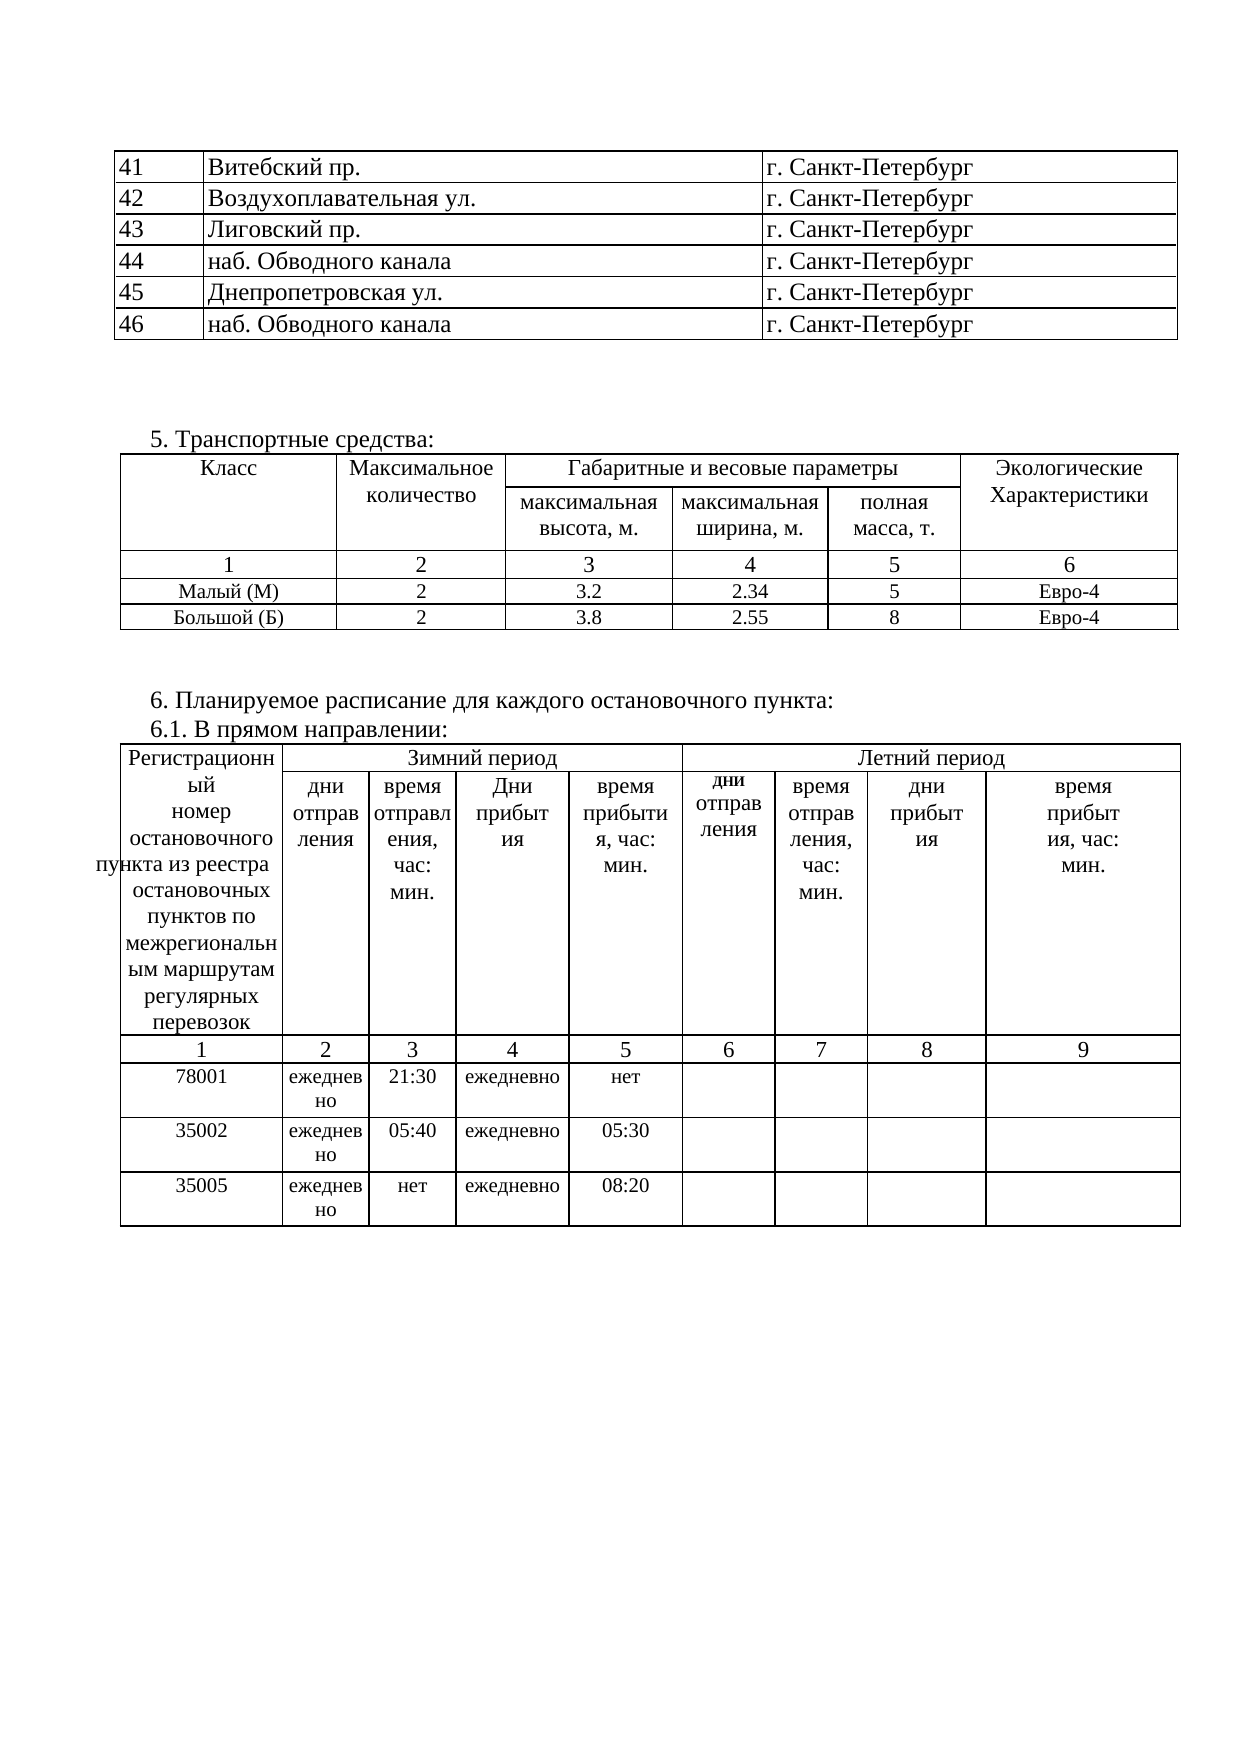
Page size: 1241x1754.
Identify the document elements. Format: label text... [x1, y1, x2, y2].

table_cell [868, 1173, 985, 1225]
table_cell 8 [868, 1036, 985, 1062]
table_cell Лиговский пр. [204, 215, 762, 244]
table_cell время отправ ления, час: мин. [776, 772, 867, 1034]
table_cell 42 [115, 183, 203, 213]
table_cell Дни прибыт ия [457, 772, 568, 1034]
table_cell 41 [115, 152, 203, 181]
table_cell 2 [337, 605, 505, 629]
table_cell 1 [121, 1036, 282, 1062]
table_cell [868, 1064, 985, 1117]
table_cell Днепропетровская ул. [204, 277, 762, 307]
table_cell 6 [961, 551, 1177, 577]
table_cell 35002 [121, 1118, 282, 1171]
table_cell 8 [829, 605, 960, 629]
table_header Зимний период [283, 745, 682, 771]
text 6. Планируемое расписание для каждого остановочного пункта: [150, 685, 1090, 714]
table_cell г. Санкт-Петербург [763, 307, 1177, 339]
table_cell [776, 1173, 867, 1225]
table_cell [776, 1118, 867, 1171]
table_cell нет [570, 1064, 682, 1117]
table_cell 3.8 [506, 605, 672, 629]
table_cell г. Санкт-Петербург [763, 213, 1177, 244]
table_cell 08:20 [570, 1173, 682, 1225]
table_cell 05:30 [570, 1118, 682, 1171]
table_cell ежедневно [457, 1118, 568, 1171]
table_cell 4 [673, 551, 827, 577]
table_cell [987, 1173, 1180, 1225]
table_cell время прибыт ия, час: мин. [987, 772, 1180, 1034]
table_cell г. Санкт-Петербург [763, 152, 1177, 181]
table_cell Малый (М) [121, 579, 336, 603]
table_cell 5 [570, 1036, 682, 1062]
table_cell Большой (Б) [121, 605, 336, 629]
table_header Габаритные и весовые параметры [506, 455, 960, 486]
table_cell 78001 [121, 1064, 282, 1117]
table_cell наб. Обводного канала [204, 309, 762, 339]
table_cell 2 [283, 1036, 368, 1062]
table_cell 05:40 [370, 1118, 455, 1171]
table_cell 2 [337, 579, 505, 603]
table_cell 4 [457, 1036, 568, 1062]
table_cell г. Санкт-Петербург [763, 181, 1177, 213]
table_cell [776, 1064, 867, 1117]
table_cell дни прибыт ия [868, 772, 985, 1034]
table_cell ежедневно [457, 1064, 568, 1117]
table_cell 9 [987, 1036, 1180, 1062]
table_cell 43 [115, 214, 203, 244]
table_cell максимальная высота, м. [506, 488, 672, 549]
table_cell ежедневно [283, 1173, 368, 1225]
table_cell время прибыти я, час: мин. [570, 772, 682, 1034]
table_cell Витебский пр. [204, 152, 762, 181]
table_cell [987, 1064, 1180, 1117]
table_cell максимальная ширина, м. [673, 488, 827, 549]
table_cell 2.55 [673, 605, 827, 629]
table_cell ежедневно [283, 1064, 368, 1117]
table_cell [683, 1118, 774, 1171]
table_cell 1 [121, 551, 336, 577]
table_cell ежедневно [283, 1118, 368, 1171]
table_header Регистрационный номер остановочного пункта из реестра остановочных пунктов по межрегиональным маршрутам регулярных перевозок [121, 745, 282, 1034]
table_header Класс [121, 455, 336, 549]
table_cell 3.2 [506, 579, 672, 603]
table_cell 45 [115, 277, 203, 307]
table_cell [683, 1064, 774, 1117]
table_cell Евро-4 [961, 579, 1177, 603]
table_cell [868, 1118, 985, 1171]
table_cell [987, 1118, 1180, 1171]
table_cell 3 [370, 1036, 455, 1062]
table_cell нет [370, 1173, 455, 1225]
table_cell [683, 1173, 774, 1225]
table_cell 44 [115, 245, 203, 276]
table_cell полная масса, т. [829, 488, 960, 549]
table_cell 3 [506, 551, 672, 577]
table_cell ежедневно [457, 1173, 568, 1225]
table_cell дни отправ ления [283, 772, 368, 1034]
table_header Летний период [683, 745, 1180, 771]
table_cell г. Санкт-Петербург [763, 276, 1177, 307]
table_cell Воздухоплавательная ул. [204, 183, 762, 213]
table_cell 35005 [121, 1173, 282, 1225]
table_cell 2.34 [673, 579, 827, 603]
table_cell 6 [683, 1036, 774, 1062]
table_header Максимальное количество [337, 455, 505, 549]
table_cell 7 [776, 1036, 867, 1062]
table_cell наб. Обводного канала [204, 246, 762, 276]
table_cell 46 [115, 308, 203, 339]
table_cell Евро-4 [961, 605, 1177, 629]
table_header Экологические Характеристики [961, 455, 1177, 549]
table_cell ДНИ отправ ления [683, 772, 774, 1034]
table_cell 21:30 [370, 1064, 455, 1117]
table_cell время отправл ения, час: мин. [370, 772, 455, 1034]
table_cell 5 [829, 579, 960, 603]
table_cell 2 [337, 551, 505, 577]
text 5. Транспортные средства: [150, 424, 1090, 453]
table_cell 5 [829, 551, 960, 577]
table_cell г. Санкт-Петербург [763, 244, 1177, 276]
text 6.1. В прямом направлении: [150, 714, 1090, 743]
